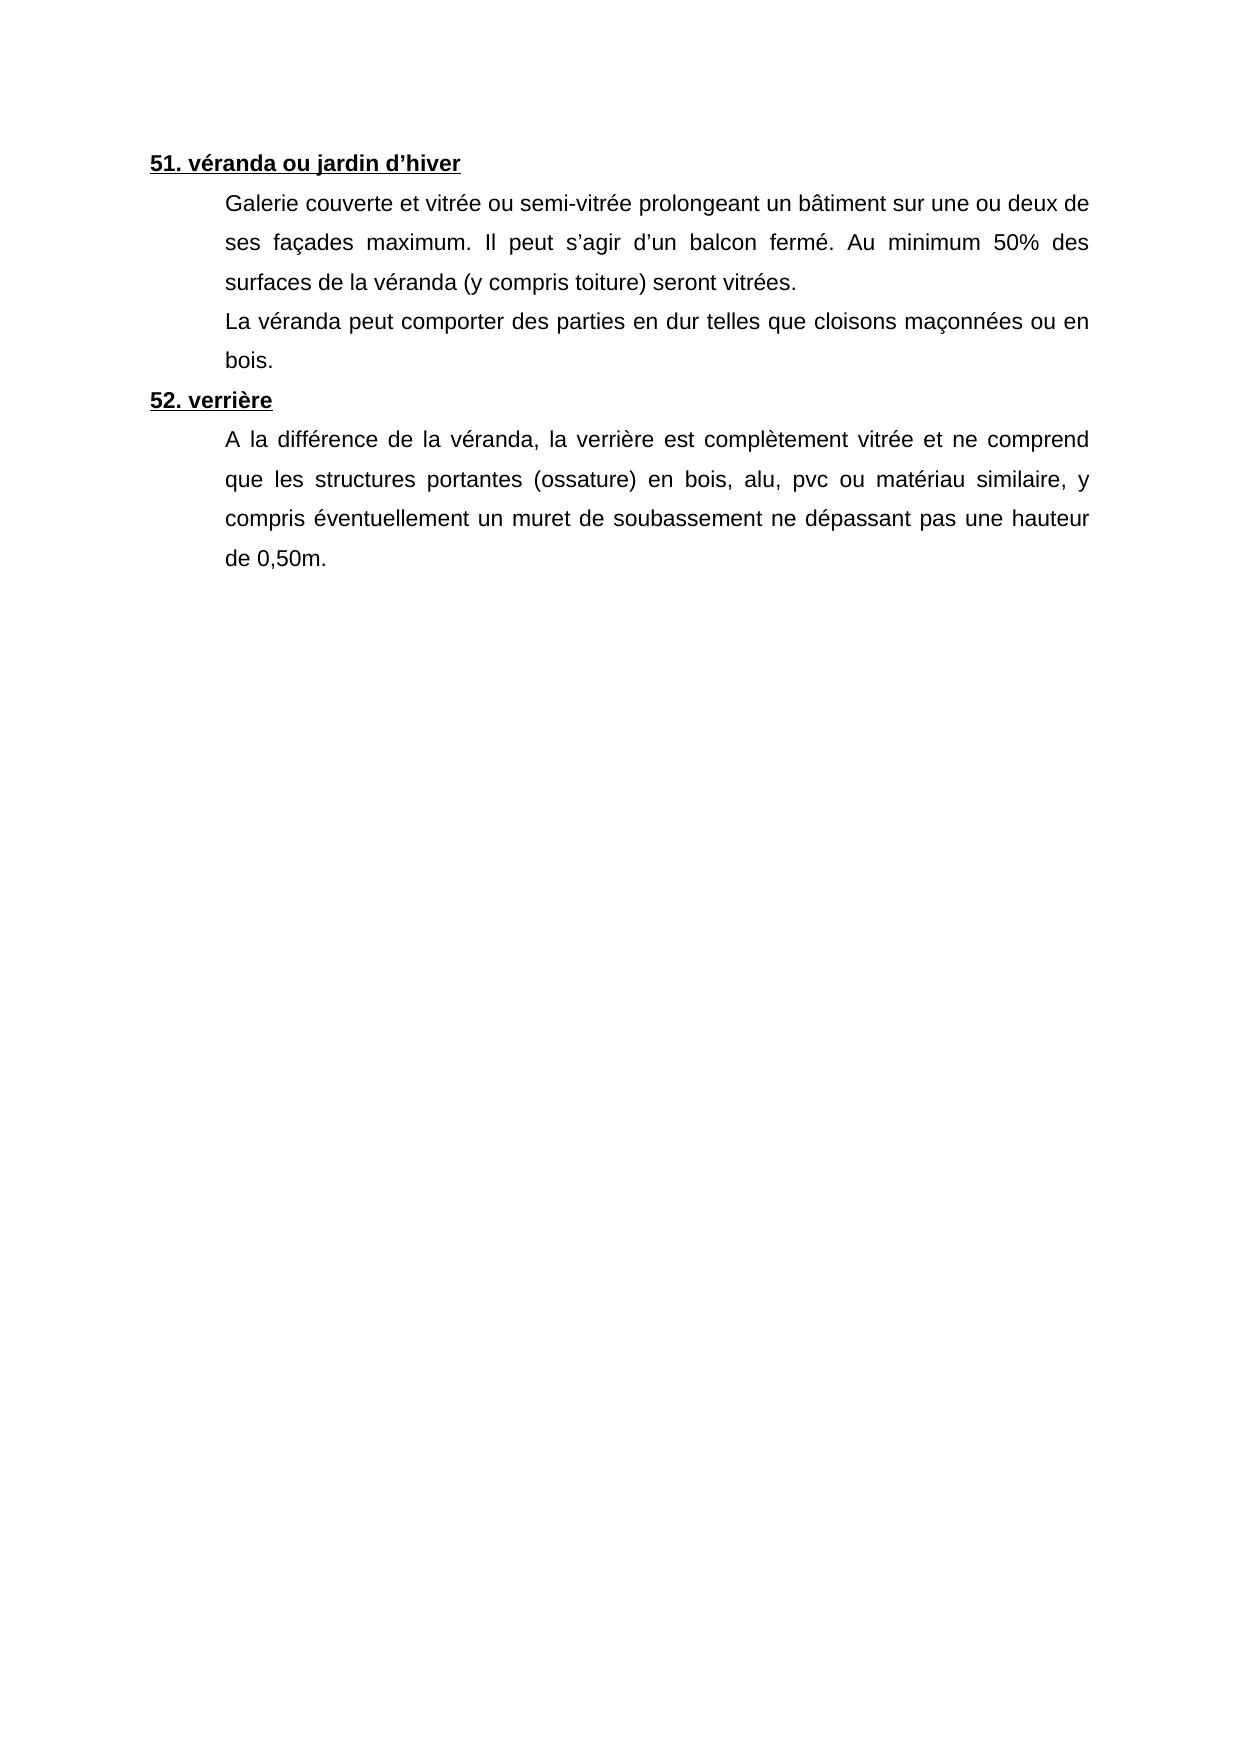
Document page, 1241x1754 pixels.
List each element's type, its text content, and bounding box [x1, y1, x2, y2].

text 52. verrière [150, 387, 1090, 413]
text 51. véranda ou jardin d’hiver [150, 150, 1090, 176]
text La véranda peut comporter des parties en dur telles que cloisons maçonnées ou en bois. [225, 308, 1090, 374]
text A la différence de la véranda, la verrière est complètement vitrée et ne comprend que les structures portantes (ossature) en bois, alu, pvc ou matériau similaire, y compris éventuellement un muret de soubassement ne dépassant pas une hauteur de 0,50m. [225, 426, 1090, 571]
text Galerie couverte et vitrée ou semi-vitrée prolongeant un bâtiment sur une ou deux de ses façades maximum. Il peut s’agir d’un balcon fermé. Au minimum 50% des surfaces de la véranda (y compris toiture) seront vitrées. [225, 189, 1090, 295]
